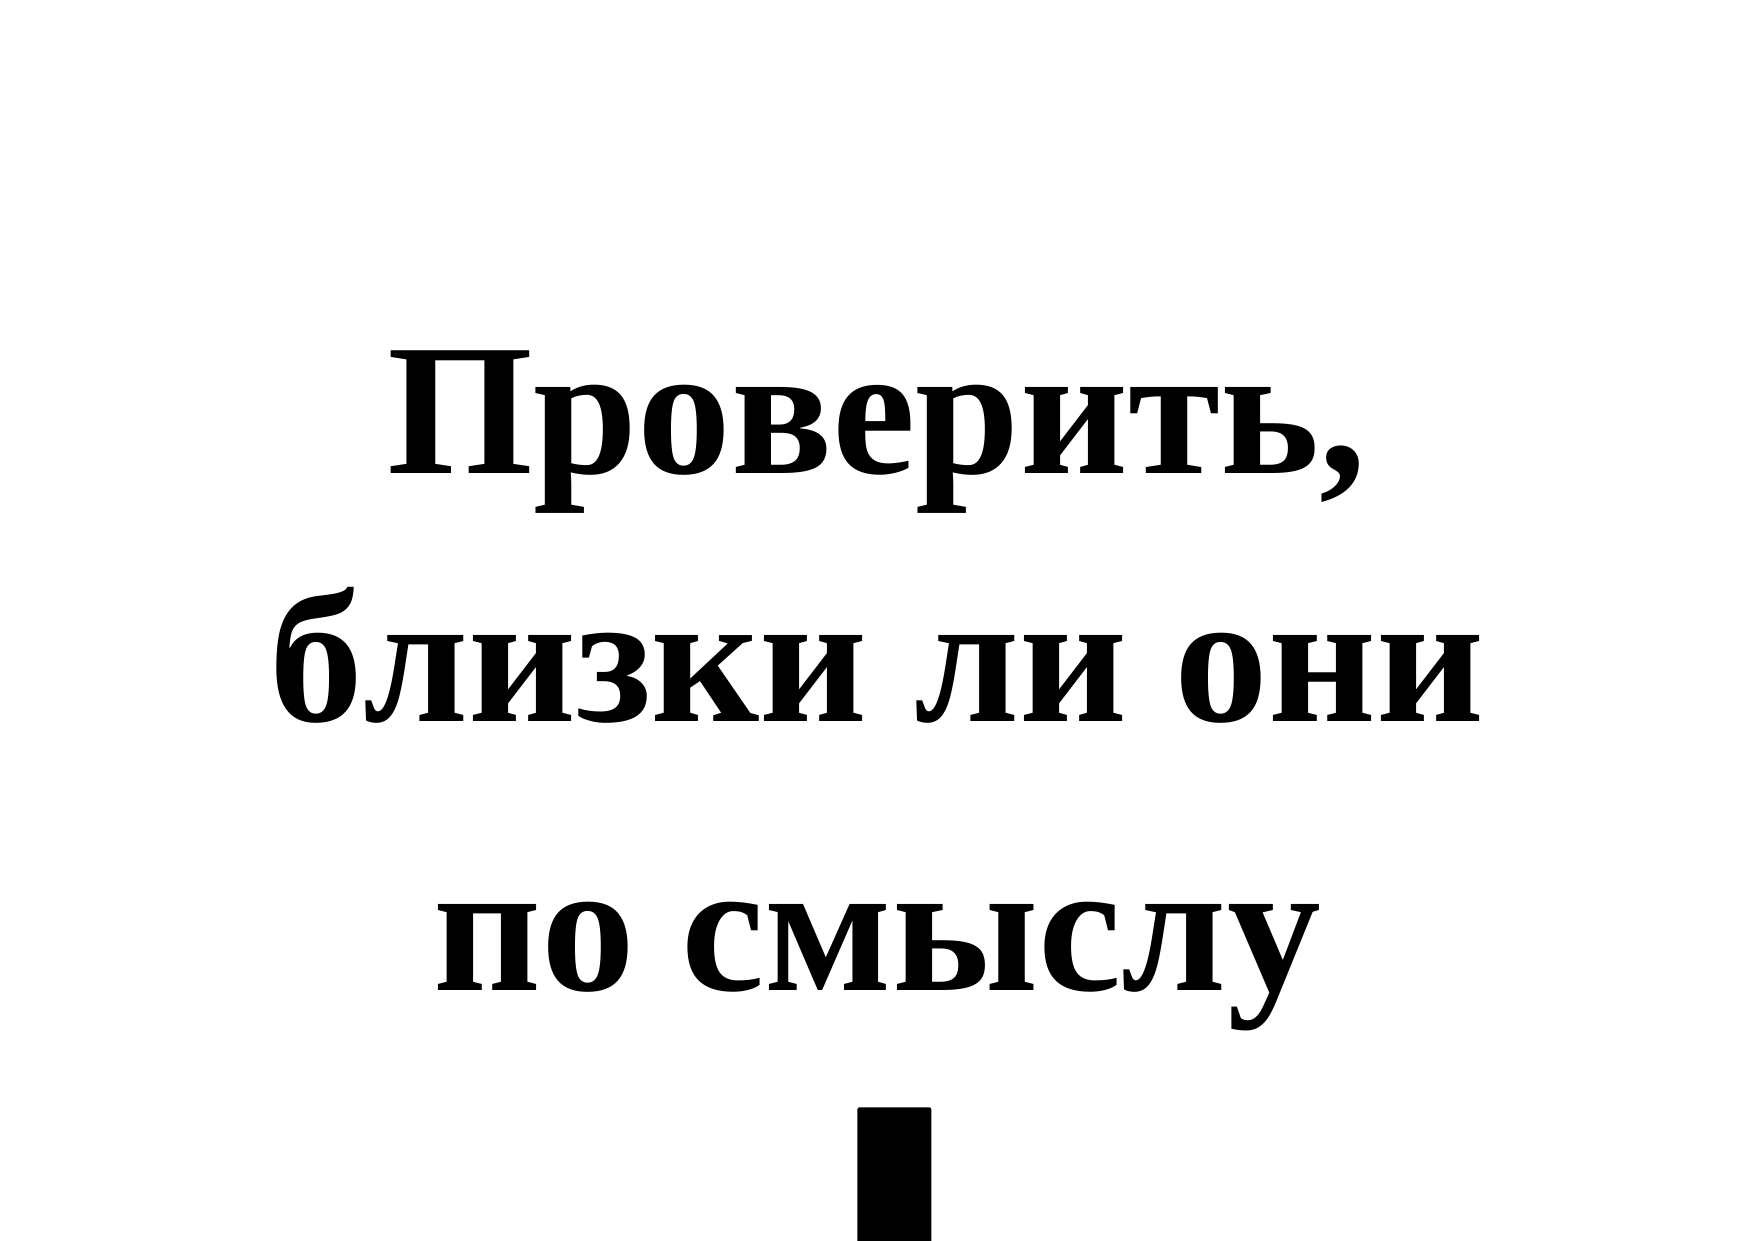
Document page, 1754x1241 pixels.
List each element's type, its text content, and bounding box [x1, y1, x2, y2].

text по смыслу [118, 815, 1636, 1031]
text Проверить, близки ли они [118, 298, 1636, 762]
